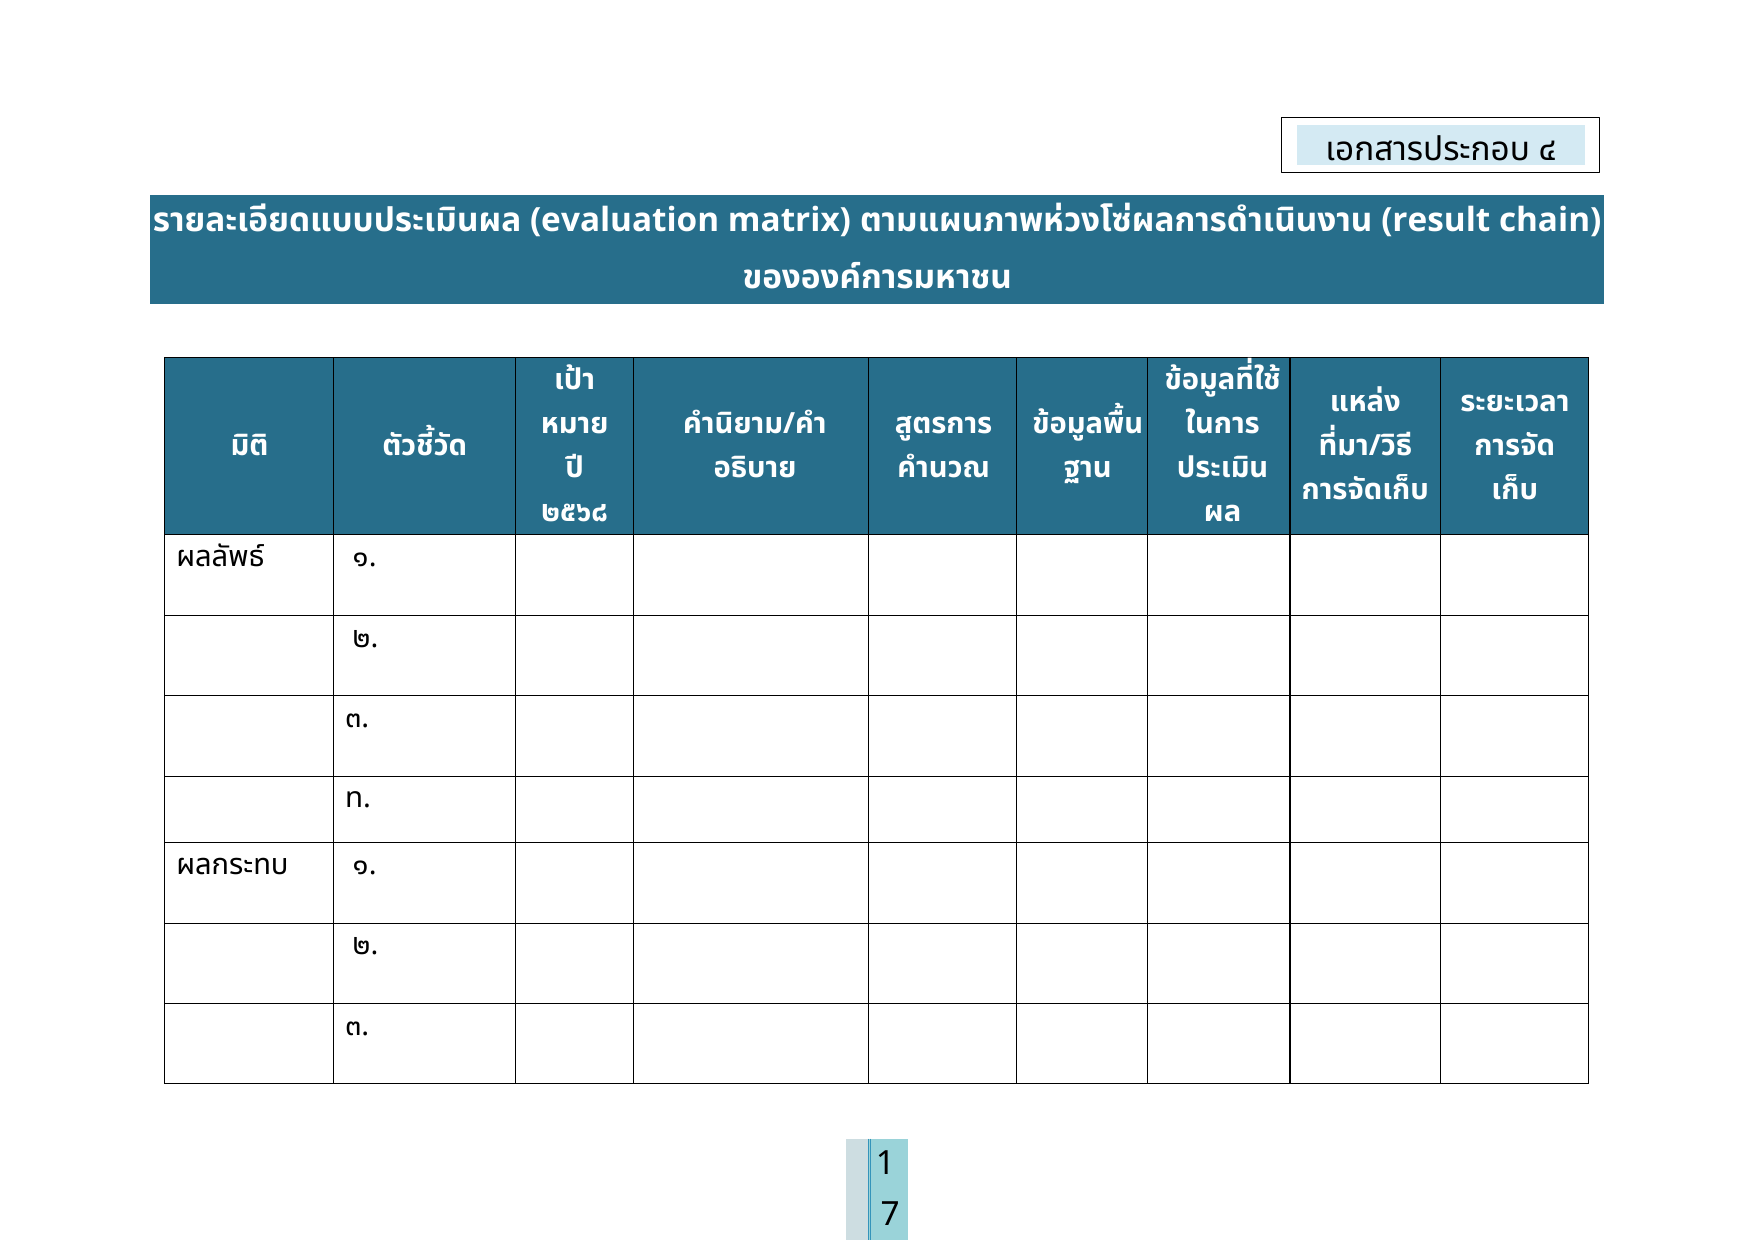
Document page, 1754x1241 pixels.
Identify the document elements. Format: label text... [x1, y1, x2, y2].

table_cell [516, 696, 633, 776]
table_cell ๑. [334, 843, 515, 922]
table_cell [1017, 777, 1147, 842]
table_cell [1441, 924, 1588, 1003]
table_header ข้อมูลพื้นฐาน [1017, 358, 1147, 534]
table_cell [165, 1004, 333, 1083]
table_cell [165, 696, 333, 776]
table_cell [634, 616, 868, 695]
table_header ข้อมูลที่ใช้ในการประเมินผล [1148, 358, 1289, 534]
table_cell [1148, 1004, 1289, 1083]
table_cell [1291, 616, 1440, 695]
table_cell [516, 535, 633, 615]
table_header เป้าหมาย ปี ๒๕๖๘ [516, 358, 633, 534]
table_cell ๒. [334, 616, 515, 695]
table_cell ๑. [334, 535, 515, 615]
table_cell [1291, 777, 1440, 842]
table_header ตัวชี้วัด [334, 358, 515, 534]
table_cell [869, 843, 1016, 922]
table_cell [165, 777, 333, 842]
table_cell [1441, 843, 1588, 922]
table_cell [1148, 616, 1289, 695]
table_cell [1441, 616, 1588, 695]
table_cell ๓. [334, 1004, 515, 1083]
table_cell [869, 924, 1016, 1003]
table_cell [516, 924, 633, 1003]
table_cell ผลกระทบ [165, 843, 333, 922]
table_header แหล่งที่มา/วิธีการจัดเก็บ [1291, 358, 1440, 534]
table_cell [634, 535, 868, 615]
table_cell [1017, 843, 1147, 922]
text รายละเอียดแบบประเมินผล (evaluation matrix) ตามแผนภาพห่วงโซ่ผลการดำเนินงาน (result chain) ขององค์การมหาชน [150, 195, 1604, 304]
table_cell ผลลัพธ์ [165, 535, 333, 615]
table_cell [1441, 1004, 1588, 1083]
table_header ระยะเวลา การจัดเก็บ [1441, 358, 1588, 534]
table_cell [165, 616, 333, 695]
table_cell [869, 777, 1016, 842]
table_cell [869, 696, 1016, 776]
table_cell [516, 843, 633, 922]
table_cell [869, 616, 1016, 695]
table_cell [1441, 696, 1588, 776]
table_cell [869, 1004, 1016, 1083]
table_cell [1291, 843, 1440, 922]
table_cell [1148, 843, 1289, 922]
table_cell ๒. [334, 924, 515, 1003]
table_cell [1291, 535, 1440, 615]
table_cell [1017, 535, 1147, 615]
table_cell [1017, 924, 1147, 1003]
table_cell [1148, 924, 1289, 1003]
table_cell [634, 696, 868, 776]
table_cell [634, 924, 868, 1003]
table_cell [1291, 696, 1440, 776]
table_cell [516, 777, 633, 842]
table_cell [1017, 1004, 1147, 1083]
table_cell [1148, 535, 1289, 615]
table_cell [634, 1004, 868, 1083]
table_header สูตรการคำนวณ [869, 358, 1016, 534]
table_cell [1291, 1004, 1440, 1083]
table_cell [869, 535, 1016, 615]
table_header มิติ [165, 358, 333, 534]
table_header คำนิยาม/คำอธิบาย [634, 358, 868, 534]
table_cell [1148, 696, 1289, 776]
table_cell [1441, 777, 1588, 842]
table_cell [516, 1004, 633, 1083]
table_cell [1017, 696, 1147, 776]
table_cell [634, 777, 868, 842]
table_cell [634, 843, 868, 922]
table_cell n. [334, 777, 515, 842]
table_cell [516, 616, 633, 695]
table_cell [1441, 535, 1588, 615]
table_cell [165, 924, 333, 1003]
table_cell [1017, 616, 1147, 695]
table_cell [1291, 924, 1440, 1003]
table_cell ๓. [334, 696, 515, 776]
table_cell [1148, 777, 1289, 842]
